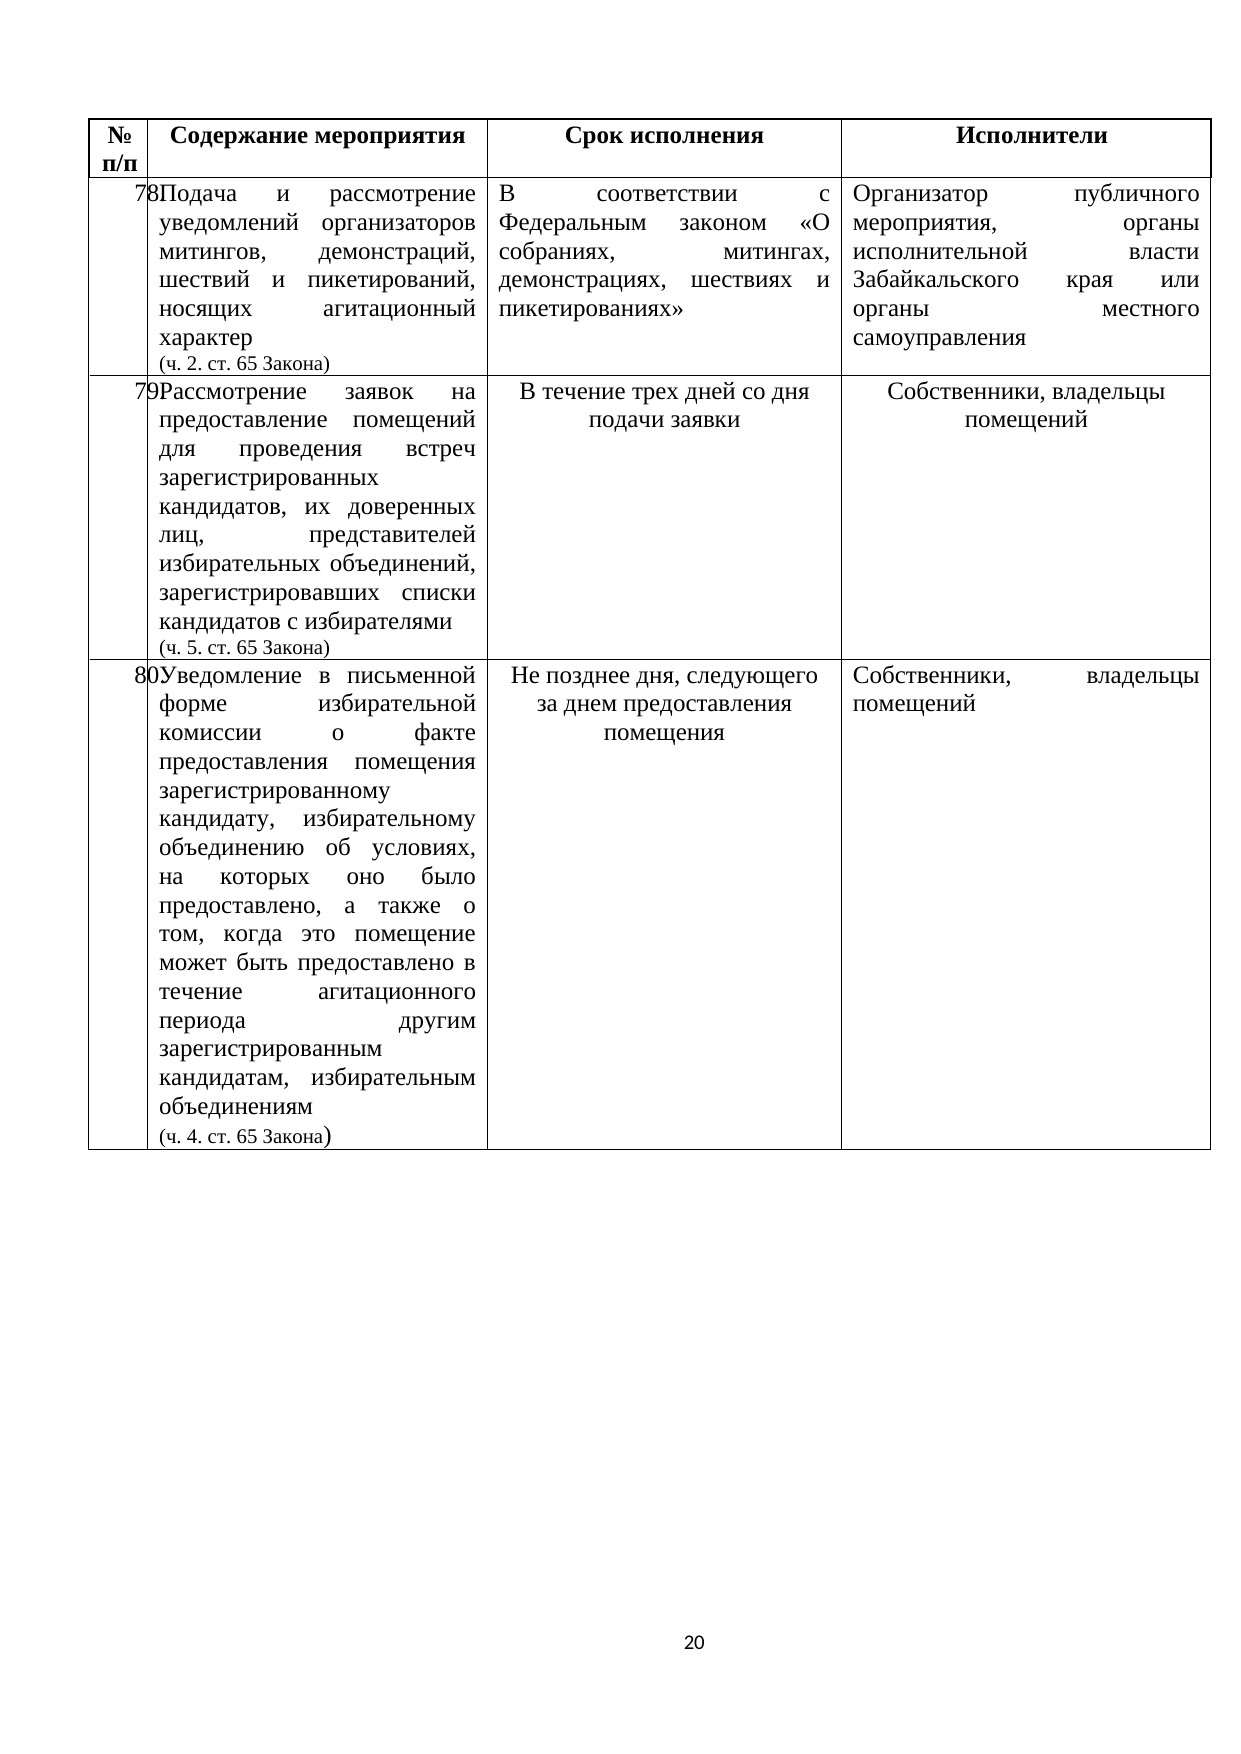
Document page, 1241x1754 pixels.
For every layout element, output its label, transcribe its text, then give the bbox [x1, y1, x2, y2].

table_cell В соответствии с Федеральным законом «О собраниях, митингах, демонстрациях, шествиях и пикетированиях» [488, 178, 841, 375]
table_cell [89, 376, 147, 659]
table_header Срок исполнения [488, 120, 841, 177]
table_header Исполнители [842, 120, 1210, 177]
table_cell [89, 660, 147, 1148]
table_cell Собственники, владельцы помещений [842, 376, 1210, 659]
table_cell Рассмотрение заявок на предоставление помещений для проведения встреч зарегистрированных кандидатов, их доверенных лиц, представителей избирательных объединений, зарегистрировавших списки кандидатов с избирателями (ч. 5. ст. 65 Закона) [148, 376, 487, 659]
table_cell [89, 178, 147, 375]
table_cell Подача и рассмотрение уведомлений организаторов митингов, демонстраций, шествий и пикетирований, носящих агитационный характер (ч. 2. ст. 65 Закона) [148, 178, 487, 375]
table_header № п/п [90, 120, 147, 177]
table_cell В течение трех дней со дня подачи заявки [488, 376, 841, 659]
table_cell Не позднее дня, следующего за днем предоставления помещения [488, 660, 841, 1148]
table_cell Собственники, владельцы помещений [842, 660, 1210, 1148]
table_cell Организатор публичного мероприятия, органы исполнительной власти Забайкальского края или органы местного самоуправления [842, 178, 1210, 375]
table_cell Уведомление в письменной форме избирательной комиссии о факте предоставления помещения зарегистрированному кандидату, избирательному объединению об условиях, на которых оно было предоставлено, а также о том, когда это помещение может быть предоставлено в течение агитационного периода другим зарегистрированным кандидатам, избирательным объединениям (ч. 4. ст. 65 Закона) [148, 660, 487, 1148]
table_header Содержание мероприятия [148, 120, 487, 177]
